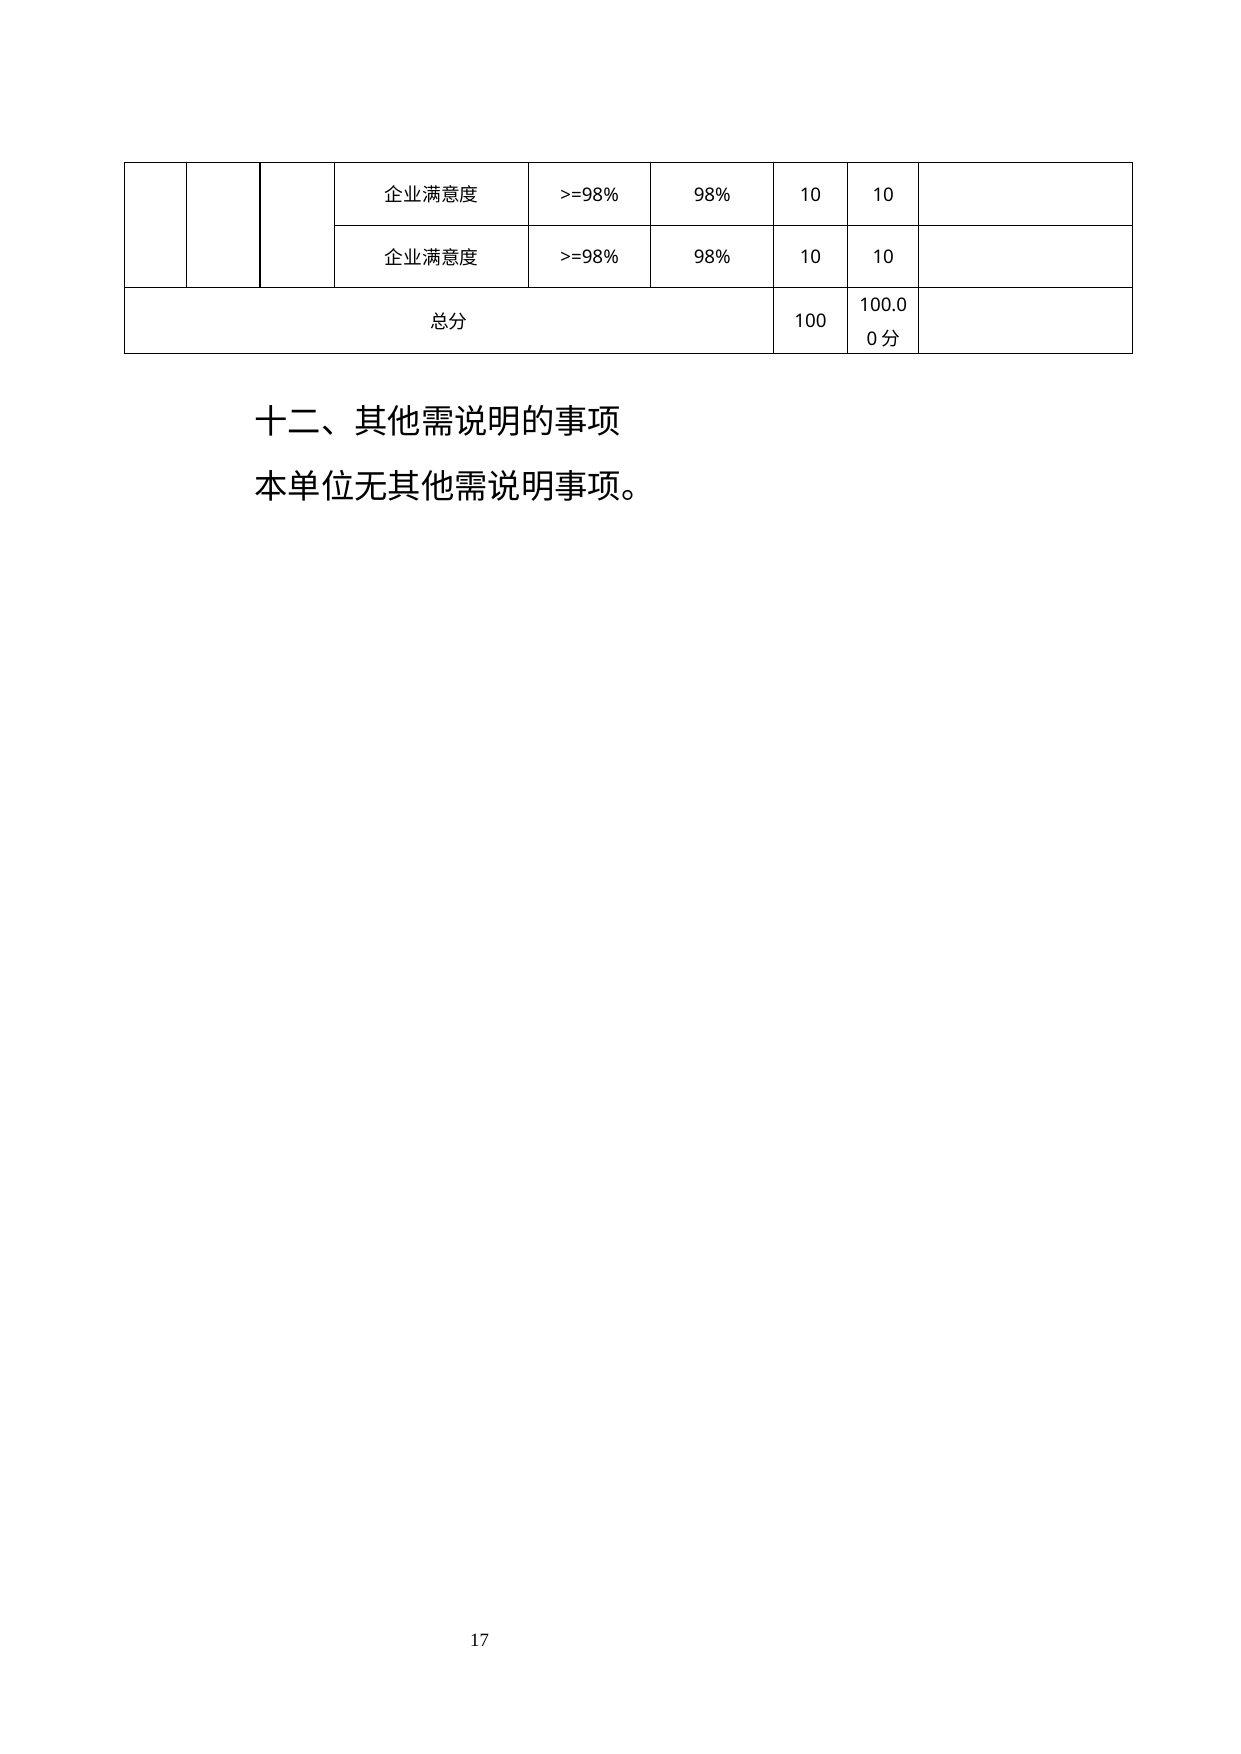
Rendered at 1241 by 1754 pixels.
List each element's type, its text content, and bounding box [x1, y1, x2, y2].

table_cell 10 [848, 163, 918, 224]
table_cell [919, 163, 1132, 224]
table_cell 企业满意度 [335, 163, 528, 224]
table_cell 10 [774, 226, 847, 287]
table_cell [919, 288, 1132, 353]
table_cell 总分 [125, 288, 773, 353]
table_cell >=98% [529, 163, 650, 224]
table_cell 98% [651, 226, 773, 287]
table_cell 10 [774, 163, 847, 224]
table_cell >=98% [529, 226, 650, 287]
table_cell 98% [651, 163, 773, 224]
table_cell 100.00分 [848, 288, 918, 353]
table_cell [919, 226, 1132, 287]
text 本单位无其他需说明事项。 [187, 452, 1053, 517]
table_cell 10 [848, 226, 918, 287]
table_cell 100 [774, 288, 847, 353]
table_cell 企业满意度 [335, 226, 528, 287]
text 十二、其他需说明的事项 [187, 387, 1053, 452]
